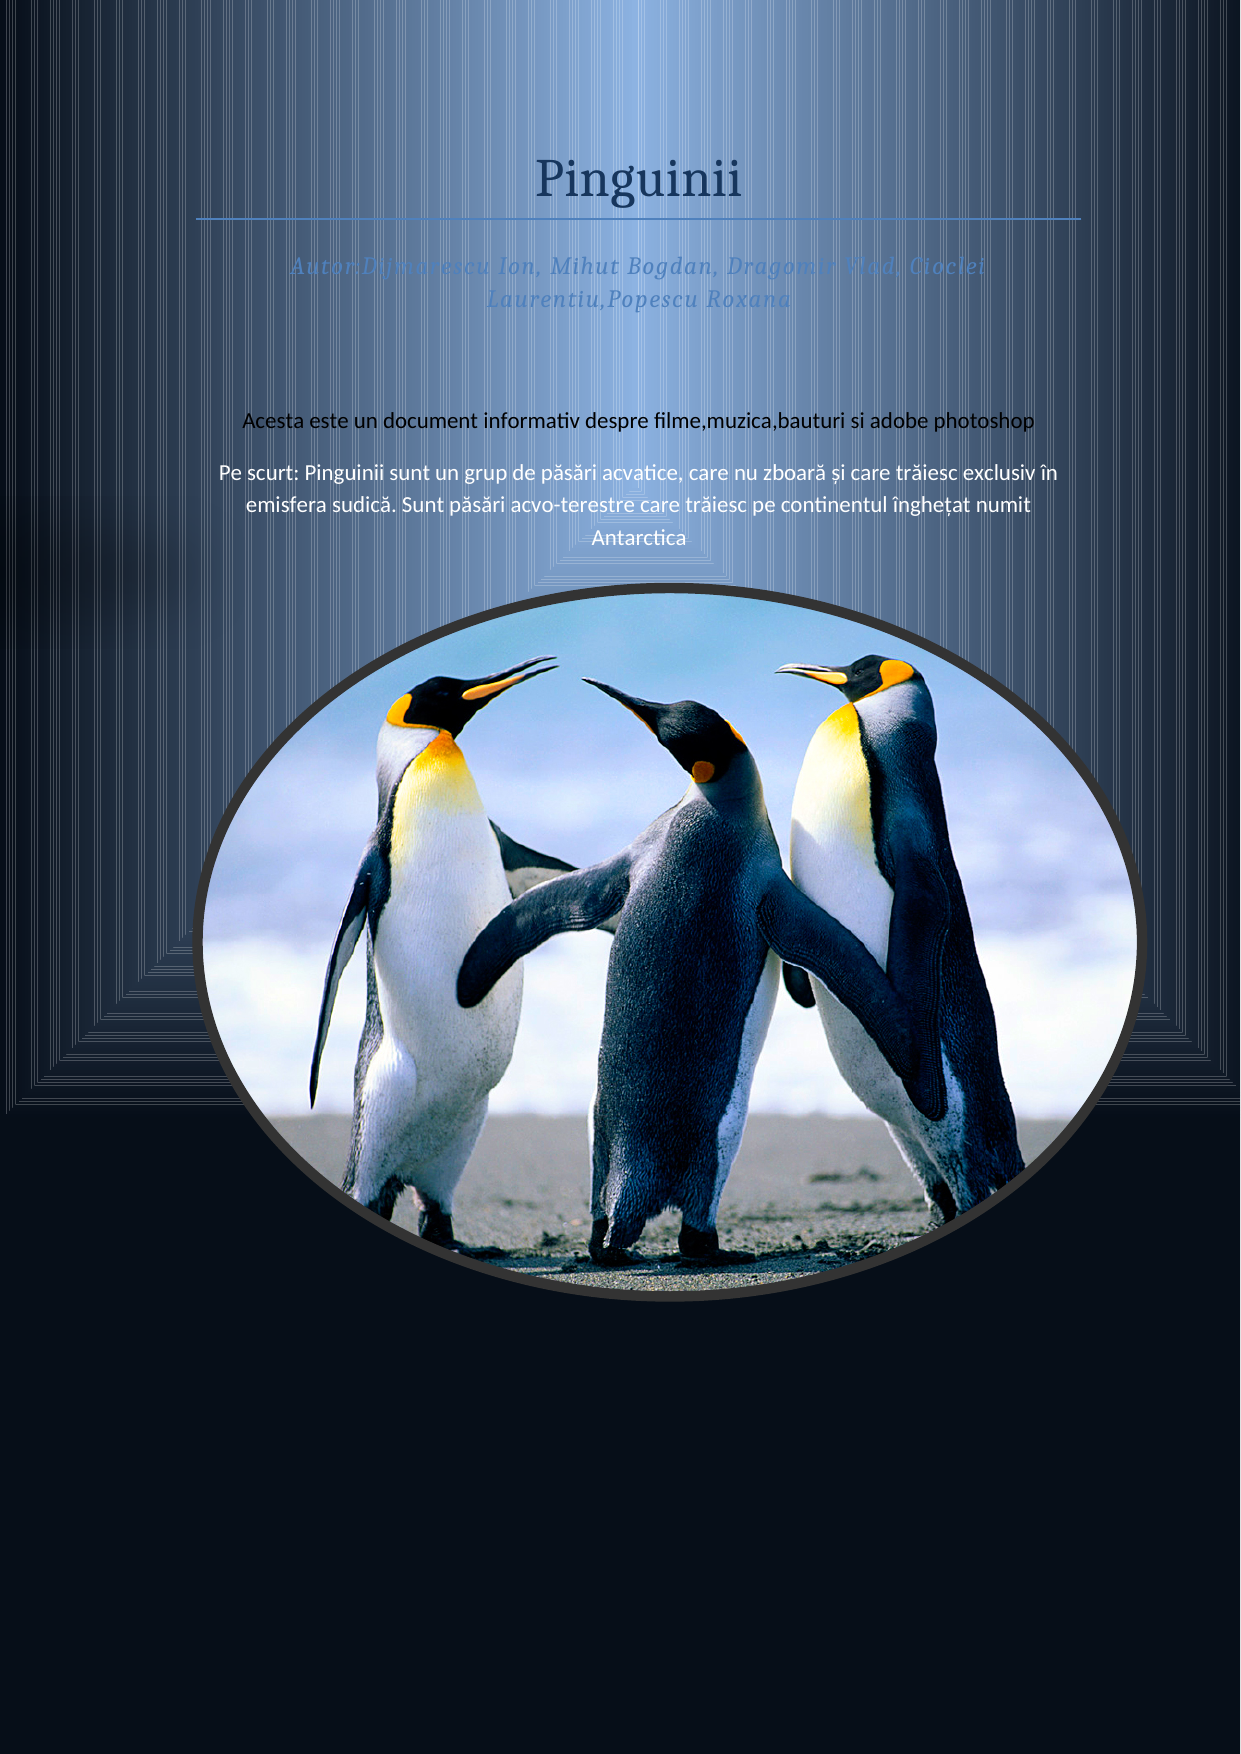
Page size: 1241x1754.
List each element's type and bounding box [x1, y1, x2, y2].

picture [203, 594, 1136, 1291]
picture [954, 1128, 961, 1151]
picture [496, 1263, 505, 1268]
